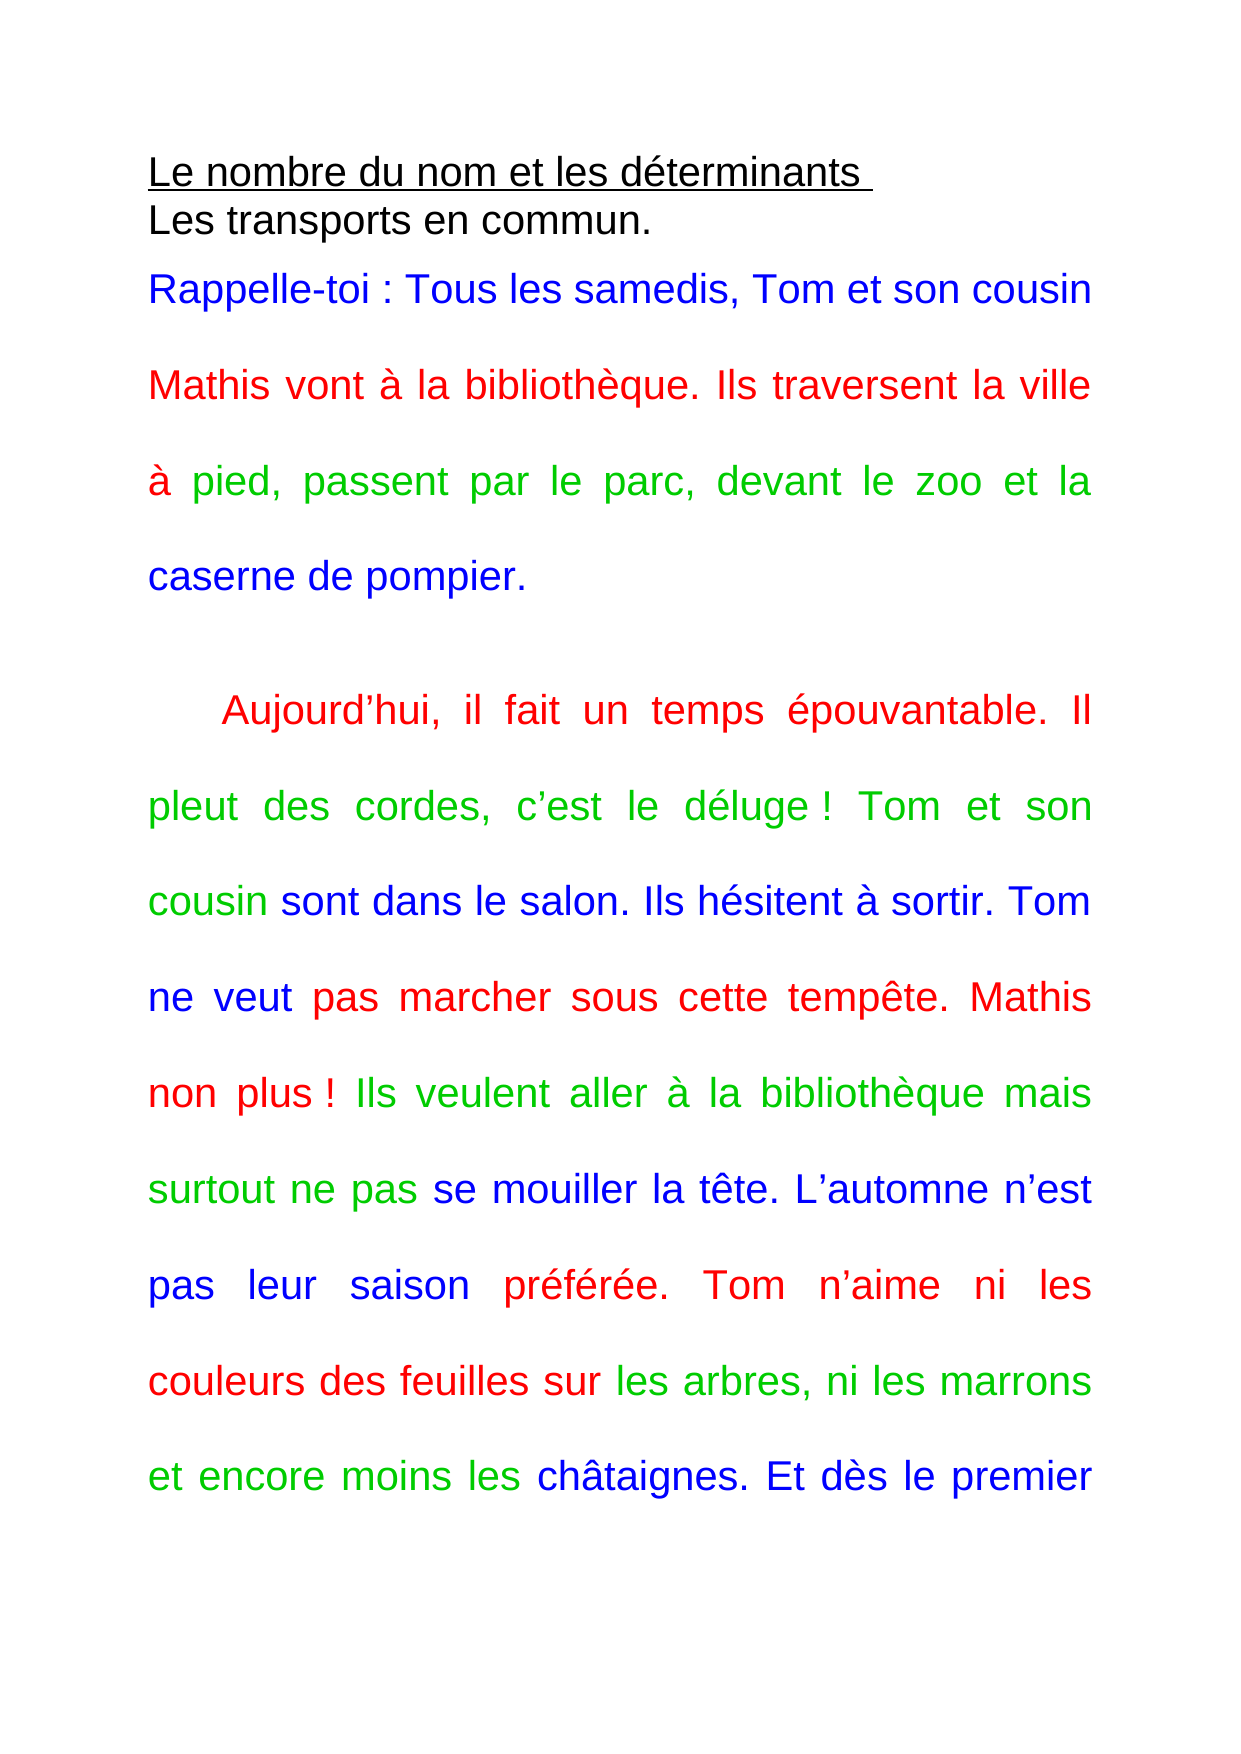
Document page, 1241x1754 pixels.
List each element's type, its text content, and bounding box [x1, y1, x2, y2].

text Rappelle-toi : Tous les samedis, Tom et son cousin Mathis vont à la bibliothèque. Ils traversent la ville à pied, passent par le parc, devant le zoo et la caserne de pompier. [148, 264, 1093, 600]
text Le nombre du nom et les déterminants [148, 148, 1093, 196]
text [148, 685, 1093, 1500]
text Les transports en commun. [148, 196, 1093, 243]
